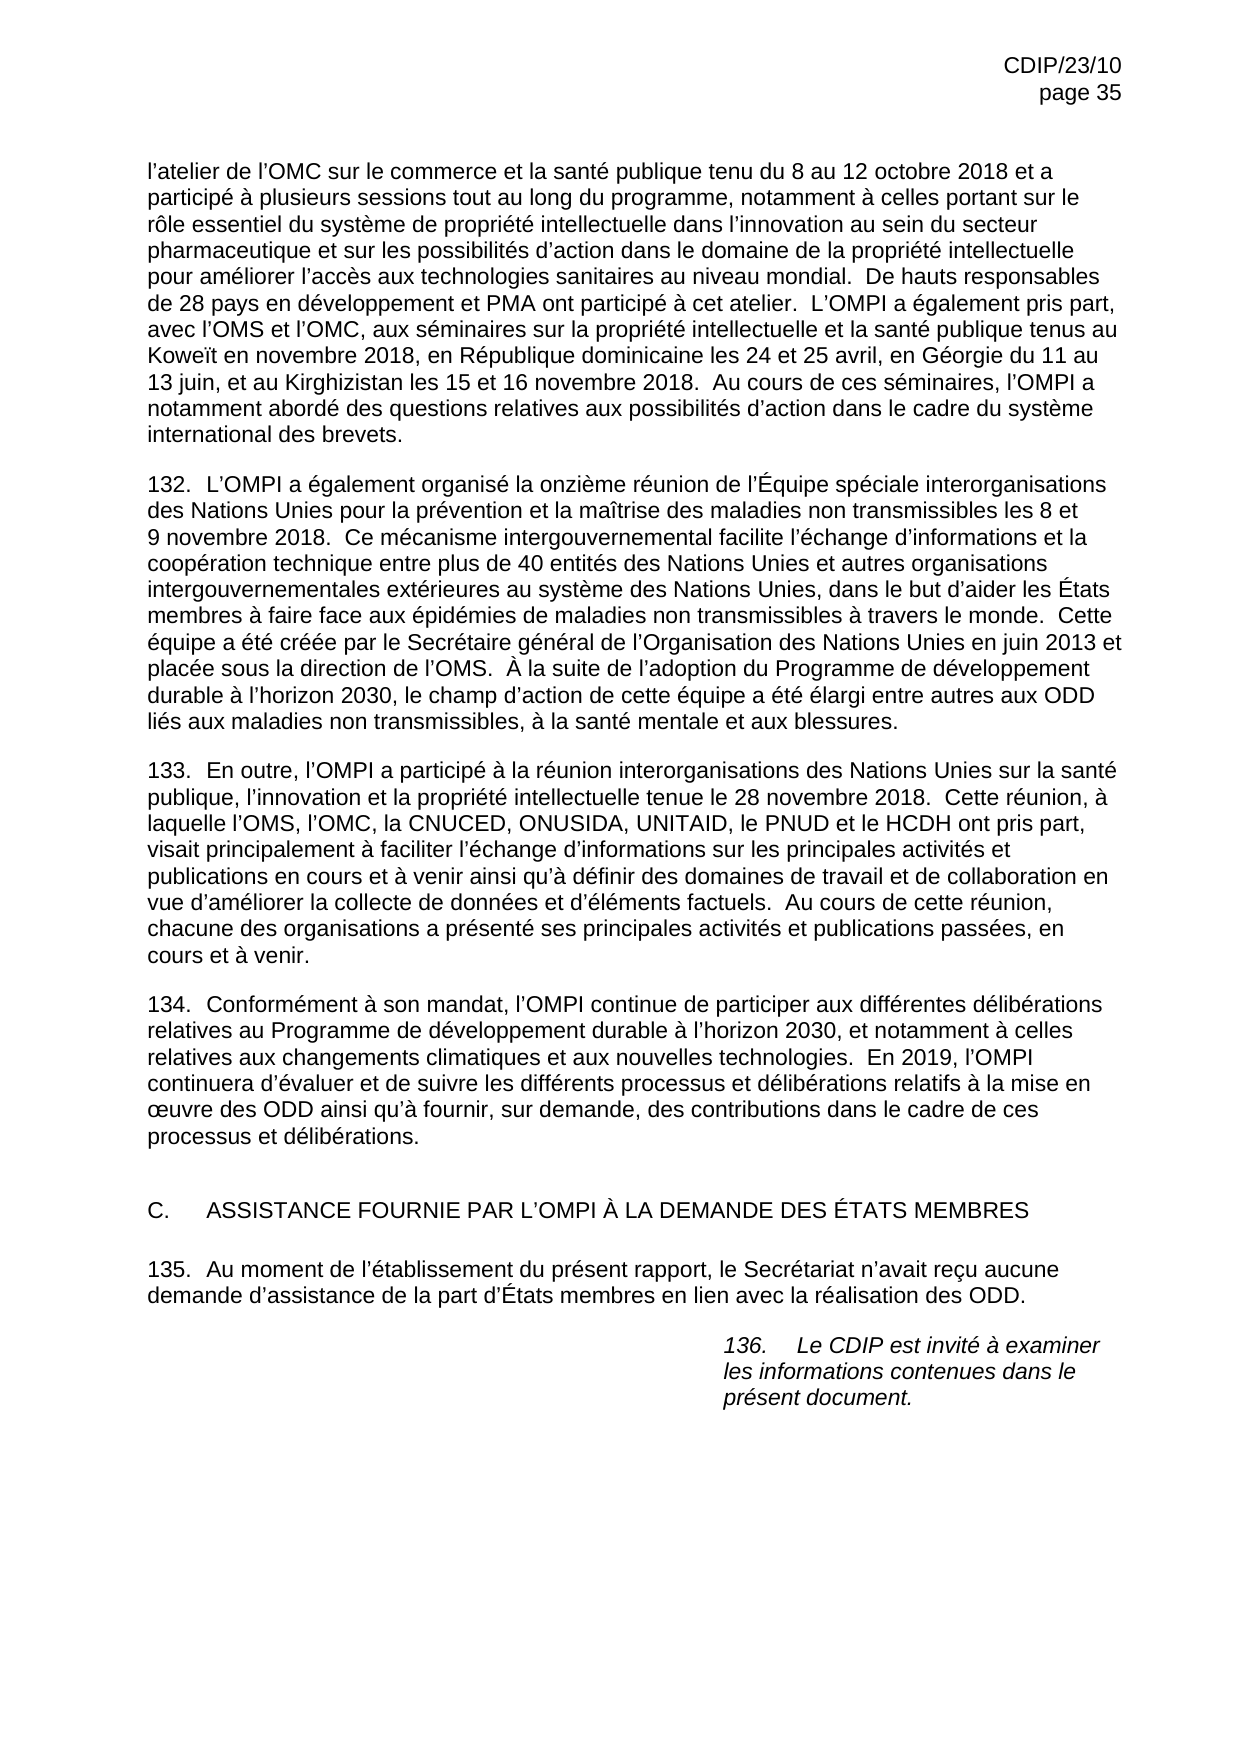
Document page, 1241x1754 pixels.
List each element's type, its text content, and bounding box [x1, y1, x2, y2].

subtitle C. Assistance fournie par l’OMPI à la demande des États membres [147, 1197, 1122, 1223]
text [147, 158, 1122, 448]
text Conformément à son mandat, l’OMPI continue de participer aux différentes délibérations relatives au Programme de développement durable à l’horizon 2030, et notamment à celles relatives aux changements climatiques et aux nouvelles technologies. En 2019, l’OMPI continuera d’évaluer et de suivre les différents processus et délibérations relatifs à la mise en œuvre des ODD ainsi qu’à fournir, sur demande, des contributions dans le cadre de ces processus et délibérations. [147, 991, 1122, 1149]
text L’OMPI a également organisé la onzième réunion de l’Équipe spéciale interorganisations des Nations Unies pour la prévention et la maîtrise des maladies non transmissibles les 8 et 9 novembre 2018. Ce mécanisme intergouvernemental facilite l’échange d’informations et la coopération technique entre plus de 40 entités des Nations Unies et autres organisations intergouvernementales extérieures au système des Nations Unies, dans le but d’aider les États membres à faire face aux épidémies de maladies non transmissibles à travers le monde. Cette équipe a été créée par le Secrétaire général de l’Organisation des Nations Unies en juin 2013 et placée sous la direction de l’OMS. À la suite de l’adoption du Programme de développement durable à l’horizon 2030, le champ d’action de cette équipe a été élargi entre autres aux ODD liés aux maladies non transmissibles, à la santé mentale et aux blessures. [147, 471, 1122, 734]
text Le CDIP est invité à examiner les informations contenues dans le présent document. [723, 1332, 1122, 1411]
text Au moment de l’établissement du présent rapport, le Secrétariat n’avait reçu aucune demande d’assistance de la part d’États membres en lien avec la réalisation des ODD. [147, 1256, 1122, 1309]
text En outre, l’OMPI a participé à la réunion interorganisations des Nations Unies sur la santé publique, l’innovation et la propriété intellectuelle tenue le 28 novembre 2018. Cette réunion, à laquelle l’OMS, l’OMC, la CNUCED, ONUSIDA, UNITAID, le PNUD et le HCDH ont pris part, visait principalement à faciliter l’échange d’informations sur les principales activités et publications en cours et à venir ainsi qu’à définir des domaines de travail et de collaboration en vue d’améliorer la collecte de données et d’éléments factuels. Au cours de cette réunion, chacune des organisations a présenté ses principales activités et publications passées, en cours et à venir. [147, 757, 1122, 968]
